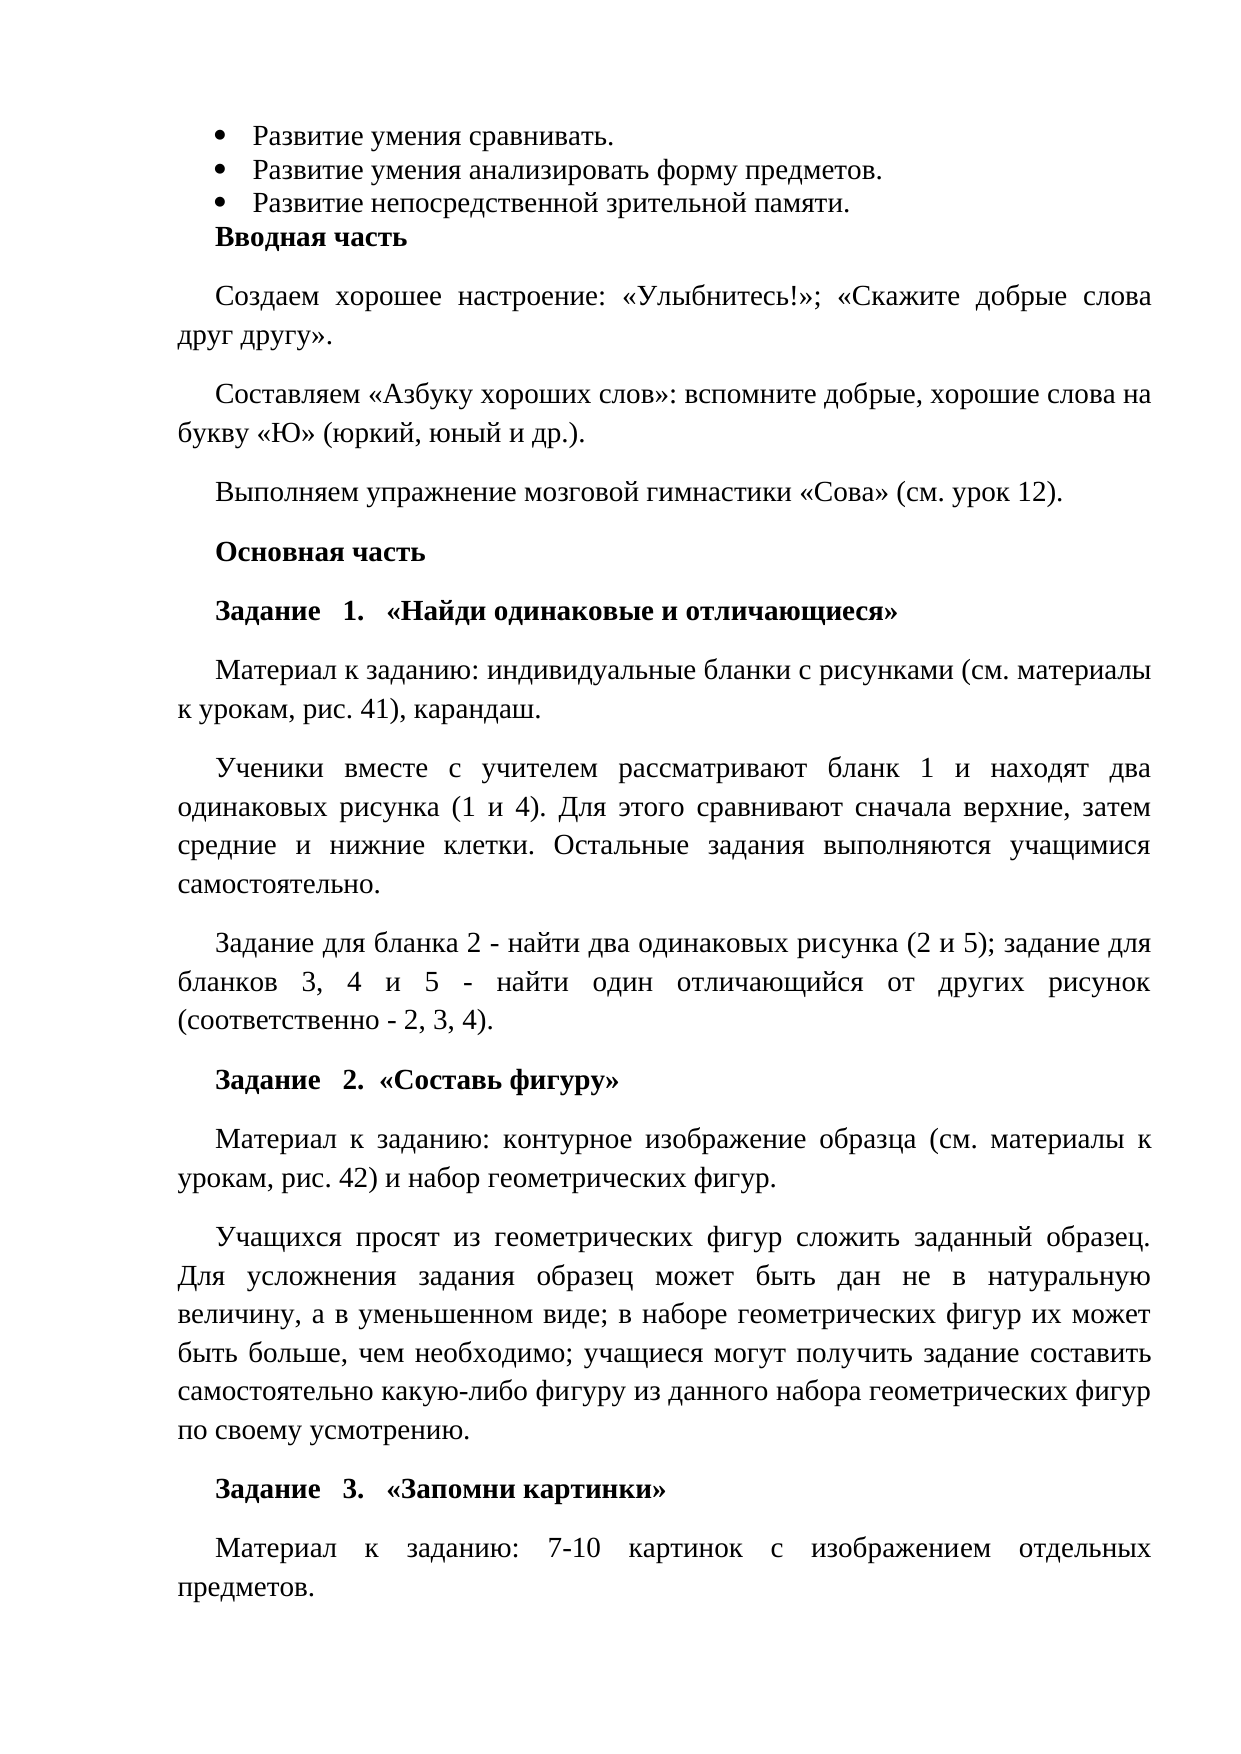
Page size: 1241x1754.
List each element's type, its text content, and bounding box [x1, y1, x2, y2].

text Выполняем упражнение мозговой гимнастики «Сова» (см. урок 12). [177, 474, 1152, 508]
text Основная часть [177, 534, 1152, 567]
text Материал к заданию: 7-10 картинок с изображением отдельных предметов. [177, 1531, 1152, 1603]
text Ученики вместе с учителем рассматривают бланк 1 и находят два одинаковых рисунка (1 и 4). Для этого сравнивают сначала верхние, затем средние и нижние клетки. Остальные задания выполняются учащимися самостоятельно. [177, 750, 1152, 899]
text Материал к заданию: контурное изображение образца (см. материалы к урокам, рис. 42) и набор геометрических фигур. [177, 1121, 1152, 1193]
list Развитие умения сравнивать. [215, 118, 1152, 152]
list Развитие умения анализировать форму предметов. [215, 152, 1152, 185]
list Развитие непосредственной зрительной памяти. [215, 185, 1152, 219]
text Создаем хорошее настроение: «Улыбнитесь!»; «Скажите добрые слова друг другу». [177, 278, 1152, 351]
text Задание 3. «Запомни картинки» [177, 1471, 1152, 1505]
text Составляем «Азбуку хороших слов»: вспомните добрые, хорошие слова на букву «Ю» (юркий, юный и др.). [177, 376, 1152, 448]
text Материал к заданию: индивидуальные бланки с рисунками (см. материалы к урокам, рис. 41), карандаш. [177, 652, 1152, 724]
text Учащихся просят из геометрических фигур сложить заданный образец. Для усложнения задания образец может быть дан не в натуральную величину, а в уменьшенном виде; в наборе геометрических фигур их может быть больше, чем необходимо; учащиеся могут получить задание составить самостоятельно какую-либо фигуру из данного набора геометрических фигур по своему усмотрению. [177, 1219, 1152, 1445]
text Задание 1. «Найди одинаковые и отличающиеся» [177, 593, 1152, 627]
text Задание для бланка 2 - найти два одинаковых рисунка (2 и 5); задание для бланков 3, 4 и 5 - найти один отличающийся от других рисунок (соответственно - 2, 3, 4). [177, 925, 1152, 1036]
text Задание 2. «Составь фигуру» [177, 1062, 1152, 1095]
text Вводная часть [177, 219, 1152, 253]
